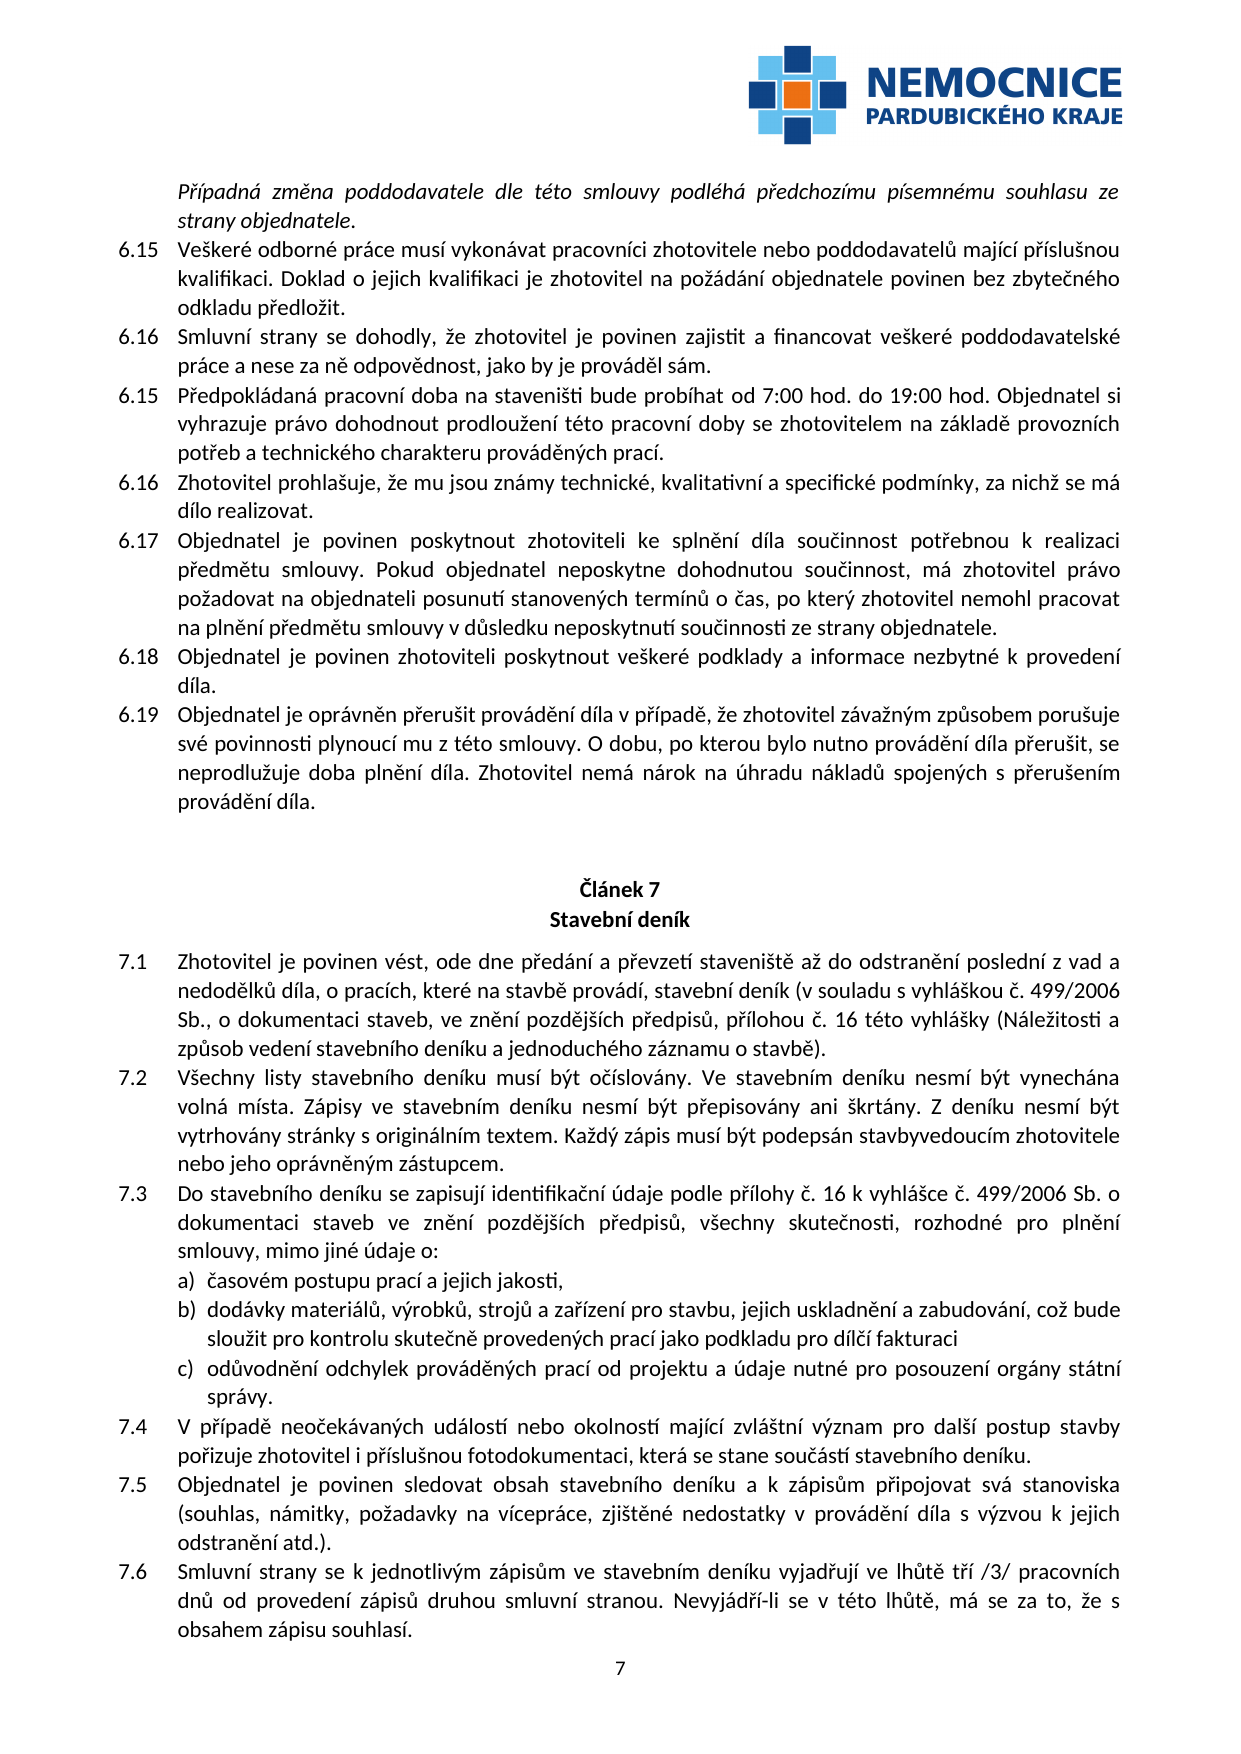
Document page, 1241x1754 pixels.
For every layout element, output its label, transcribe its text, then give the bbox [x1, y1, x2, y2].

list Všechny listy stavebního deníku musí být očíslovány. Ve stavebním deníku nesmí být vynechána volná místa. Zápisy ve stavebním deníku nesmí být přepisovány ani škrtány. Z deníku nesmí být vytrhovány stránky s originálním textem. Každý zápis musí být podepsán stavbyvedoucím zhotovitele nebo jeho oprávněným zástupcem. [118, 1063, 1122, 1178]
list Objednatel je oprávněn přerušit provádění díla v případě, že zhotovitel závažným způsobem porušuje své povinnosti plynoucí mu z této smlouvy. O dobu, po kterou bylo nutno provádění díla přerušit, se neprodlužuje doba plnění díla. Zhotovitel nemá nárok na úhradu nákladů spojených s přerušením provádění díla. [118, 700, 1122, 815]
list Zhotovitel je povinen vést, ode dne předání a převzetí staveniště až do odstranění poslední z vad a nedodělků díla, o pracích, které na stavbě provádí, stavební deník (v souladu s vyhláškou č. 499/2006 Sb., o dokumentaci staveb, ve znění pozdějších předpisů, přílohou č. 16 této vyhlášky (Náležitosti a způsob vedení stavebního deníku a jednoduchého záznamu o stavbě). [118, 947, 1122, 1062]
list Smluvní strany se k jednotlivým zápisům ve stavebním deníku vyjadřují ve lhůtě tří /3/ pracovních dnů od provedení zápisů druhou smluvní stranou. Nevyjádří-li se v této lhůtě, má se za to, že s obsahem zápisu souhlasí. [118, 1557, 1122, 1643]
list Objednatel je povinen sledovat obsah stavebního deníku a k zápisům připojovat svá stanoviska (souhlas, námitky, požadavky na vícepráce, zjištěné nedostatky v provádění díla s výzvou k jejich odstranění atd.). [118, 1470, 1122, 1556]
list časovém postupu prací a jejich jakosti, [177, 1266, 1122, 1294]
list dodávky materiálů, výrobků, strojů a zařízení pro stavbu, jejich uskladnění a zabudování, což bude sloužit pro kontrolu skutečně provedených prací jako podkladu pro dílčí fakturaci [177, 1295, 1122, 1352]
text 6.16 Smluvní strany se dohodly, že zhotovitel je povinen zajistit a financovat veškeré poddodavatelské práce a nese za ně odpovědnost, jako by je prováděl sám. [118, 322, 1122, 379]
list V případě neočekávaných událostí nebo okolností mající zvláštní význam pro další postup stavby pořizuje zhotovitel i příslušnou fotodokumentaci, která se stane součástí stavebního deníku. [118, 1412, 1122, 1469]
list odůvodnění odchylek prováděných prací od projektu a údaje nutné pro posouzení orgány státní správy. [177, 1354, 1122, 1411]
text 6.15 Veškeré odborné práce musí vykonávat pracovníci zhotovitele nebo poddodavatelů mající příslušnou kvalifikaci. Doklad o jejich kvalifikaci je zhotovitel na požádání objednatele povinen bez zbytečného odkladu předložit. [118, 235, 1122, 321]
list Objednatel je povinen poskytnout zhotoviteli ke splnění díla součinnost potřebnou k realizaci předmětu smlouvy. Pokud objednatel neposkytne dohodnutou součinnost, má zhotovitel právo požadovat na objednateli posunutí stanovených termínů o čas, po který zhotovitel nemohl pracovat na plnění předmětu smlouvy v důsledku neposkytnutí součinnosti ze strany objednatele. [118, 526, 1122, 641]
list Do stavebního deníku se zapisují identifikační údaje podle přílohy č. 16 k vyhlášce č. 499/2006 Sb. o dokumentaci staveb ve znění pozdějších předpisů, všechny skutečnosti, rozhodné pro plnění smlouvy, mimo jiné údaje o: [118, 1179, 1122, 1265]
list Zhotovitel prohlašuje, že mu jsou známy technické, kvalitativní a specifické podmínky, za nichž se má dílo realizovat. [118, 468, 1122, 525]
list Předpokládaná pracovní doba na staveništi bude probíhat od 7:00 hod. do 19:00 hod. Objednatel si vyhrazuje právo dohodnout prodloužení této pracovní doby se zhotovitelem na základě provozních potřeb a technického charakteru prováděných prací. [118, 381, 1122, 466]
picture [747, 45, 1123, 146]
text Stavební deník [155, 905, 1084, 933]
list Objednatel je povinen zhotoviteli poskytnout veškeré podklady a informace nezbytné k provedení díla. [118, 642, 1122, 699]
text Článek 7 [155, 875, 1084, 903]
text Případná změna poddodavatele dle této smlouvy podléhá předchozímu písemnému souhlasu ze strany objednatele. [177, 177, 1122, 234]
